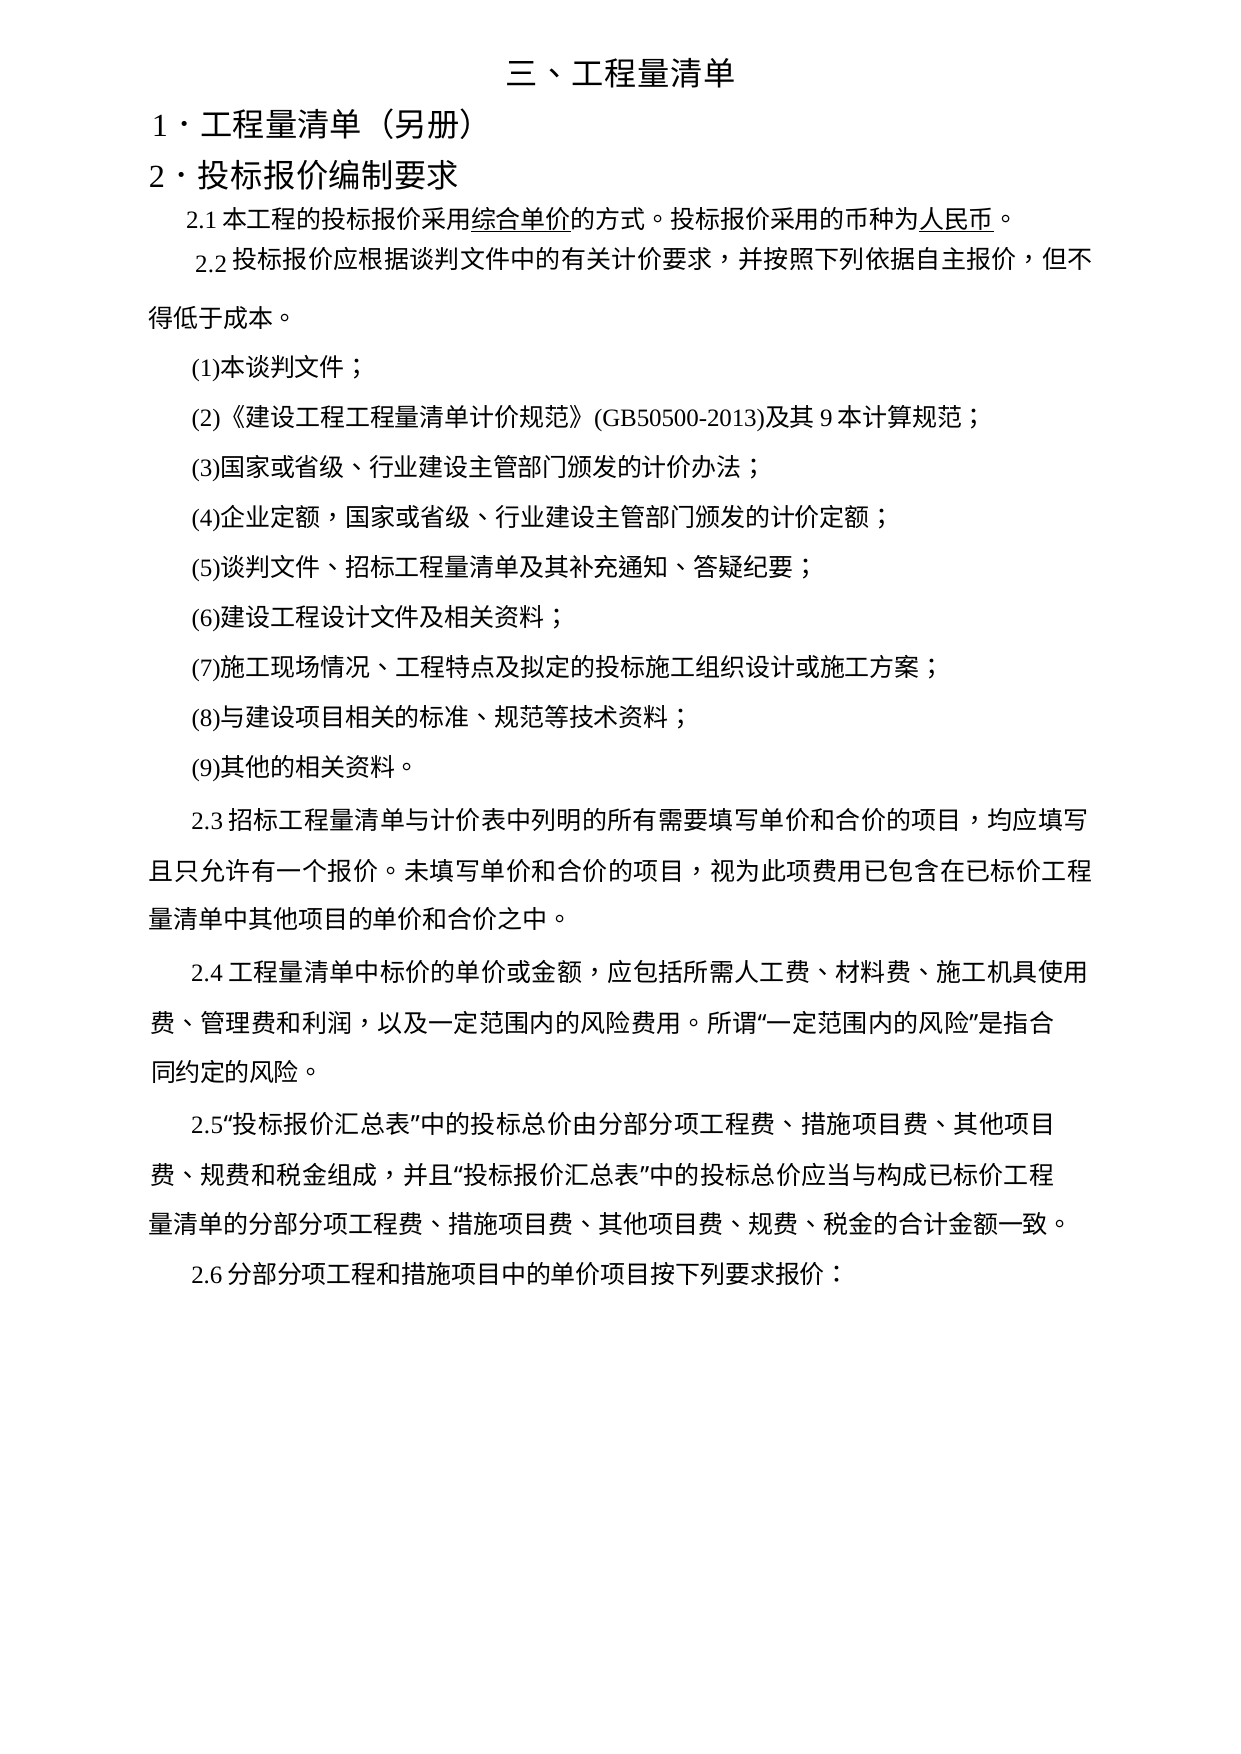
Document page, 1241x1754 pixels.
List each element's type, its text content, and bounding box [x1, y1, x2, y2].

text (9)其他的相关资料。 [191, 752, 1092, 782]
text 三、工程量清单 [505, 52, 1092, 93]
text (3)国家或省级、行业建设主管部门颁发的计价办法； [191, 453, 1092, 483]
text 2.1本工程的投标报价采用综合单价的方式。投标报价采用的币种为人民币。 [186, 204, 1092, 235]
text 1．工程量清单（另册） [152, 104, 1092, 145]
text (7)施工现场情况、工程特点及拟定的投标施工组织设计或施工方案； [191, 652, 1092, 682]
text (8)与建设项目相关的标准、规范等技术资料； [191, 702, 1092, 732]
text 2.2投标报价应根据谈判文件中的有关计价要求，并按照下列依据自主报价，但不 [148, 254, 1092, 303]
text (6)建设工程设计文件及相关资料； [191, 603, 1092, 632]
text 2.6分部分项工程和措施项目中的单价项目按下列要求报价： [191, 1258, 1092, 1289]
text 2.5“投标报价汇总表”中的投标总价由分部分项工程费、措施项目费、其他项目费、规费和税金组成，并且“投标报价汇总表”中的投标总价应当与构成已标价工程 [150, 1106, 1092, 1191]
text 2.3招标工程量清单与计价表中列明的所有需要填写单价和合价的项目，均应填写且只允许有一个报价。未填写单价和合价的项目，视为此项费用已包含在已标价工程 [149, 802, 1092, 887]
text (5)谈判文件、招标工程量清单及其补充通知、答疑纪要； [191, 553, 1092, 582]
text 2．投标报价编制要求 [148, 155, 1092, 196]
text 量清单的分部分项工程费、措施项目费、其他项目费、规费、税金的合计金额一致。 [149, 1208, 1092, 1239]
text 得低于成本。 [149, 303, 1092, 334]
text 2.4工程量清单中标价的单价或金额，应包括所需人工费、材料费、施工机具使用费、管理费和利润，以及一定范围内的风险费用。所谓“一定范围内的风险”是指合 [150, 954, 1092, 1039]
text (2)《建设工程工程量清单计价规范》(GB50500-2013)及其9本计算规范； [191, 403, 1092, 433]
text (4)企业定额，国家或省级、行业建设主管部门颁发的计价定额； [191, 503, 1092, 533]
text 量清单中其他项目的单价和合价之中。 [149, 904, 1092, 935]
text (1)本谈判文件； [191, 353, 1092, 383]
text 同约定的风险。 [151, 1056, 1092, 1087]
